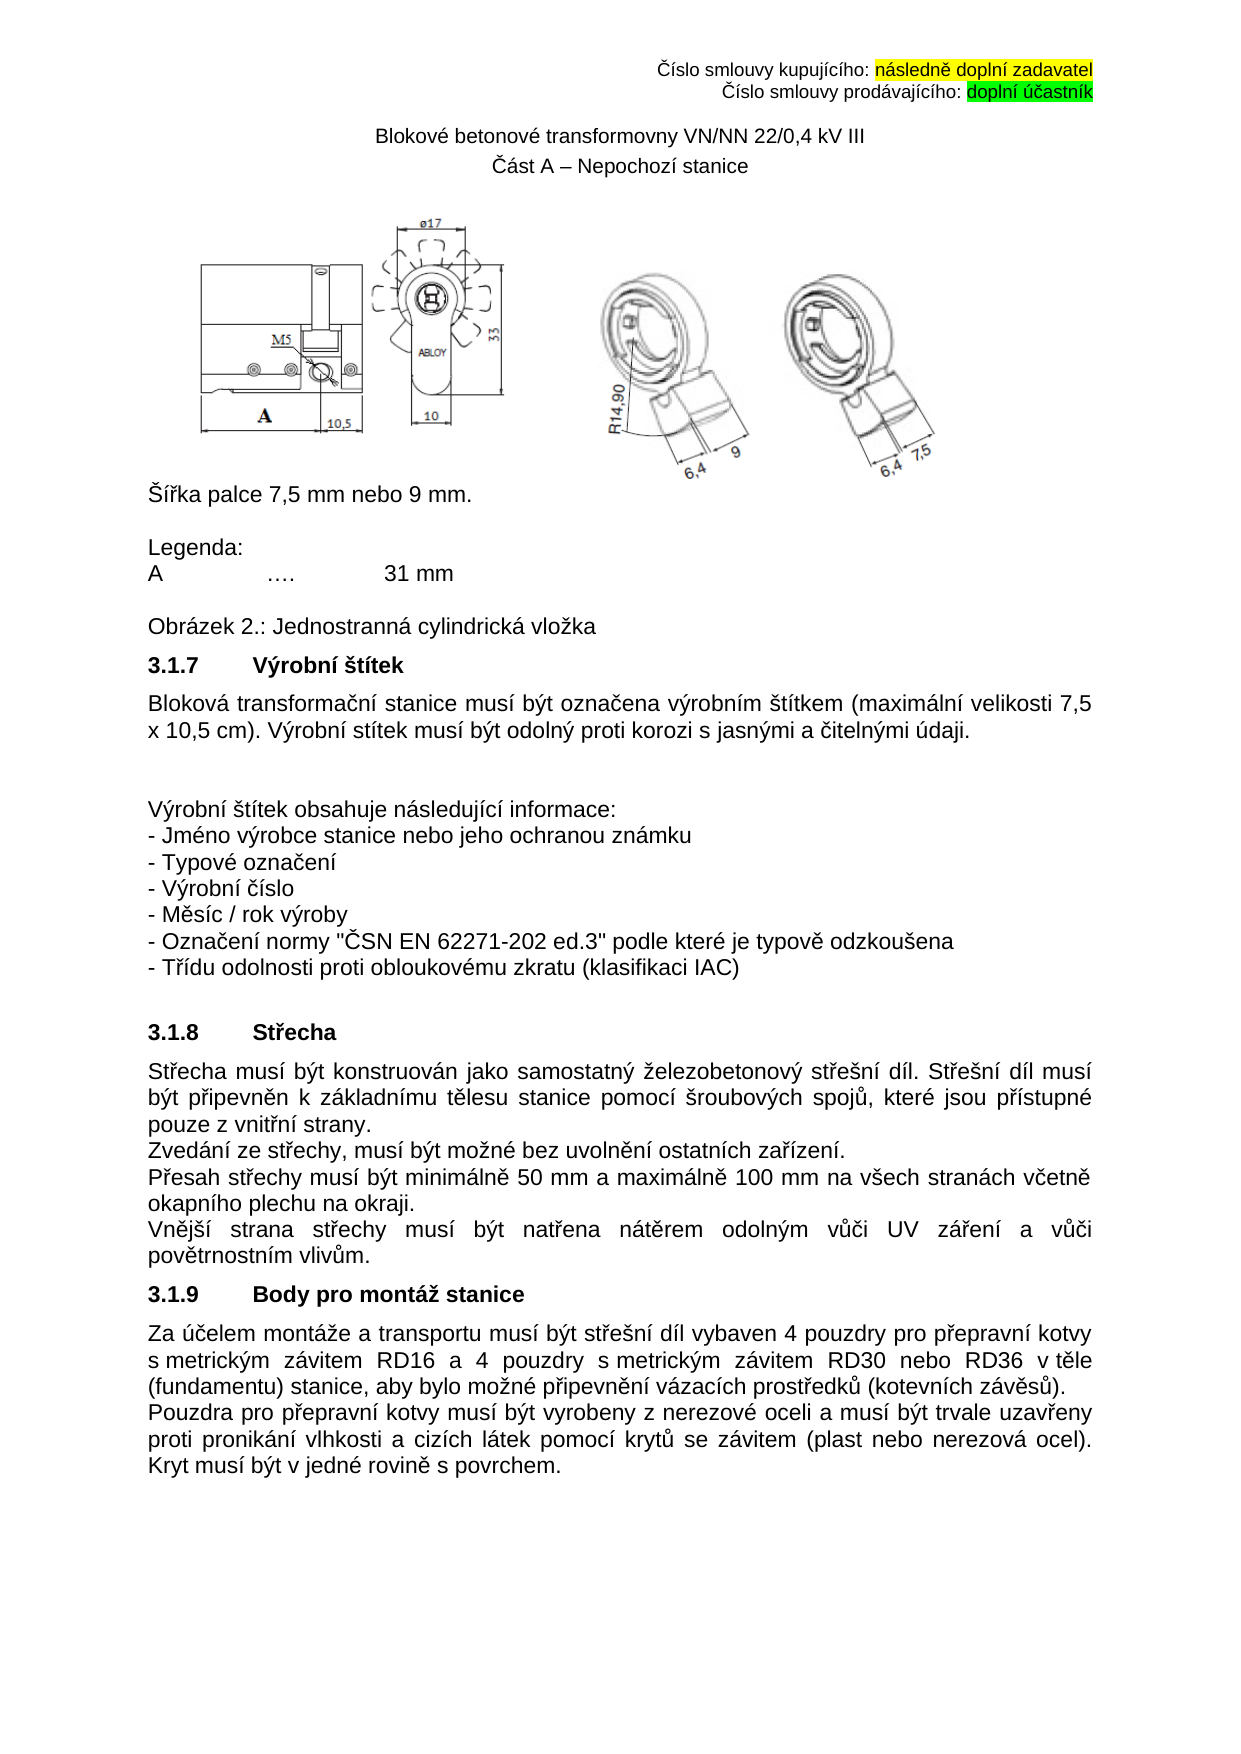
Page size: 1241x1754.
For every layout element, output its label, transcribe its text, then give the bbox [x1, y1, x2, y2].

text Vnější strana střechy musí být natřena nátěrem odolným vůči UV záření a vůči povětrnostním vlivům. [148, 1216, 1093, 1269]
text Šířka palce 7,5 mm nebo 9 mm. [148, 481, 1093, 507]
text - Jméno výrobce stanice nebo jeho ochranou známku [148, 822, 1093, 848]
text - Typové označení [148, 848, 1093, 875]
text Za účelem montáže a transportu musí být střešní díl vybaven 4 pouzdry pro přepravní kotvy s metrickým závitem RD16 a 4 pouzdry s metrickým závitem RD30 nebo RD36 v těle (fundamentu) stanice, aby bylo možné připevnění vázacích prostředků (kotevních závěsů). [148, 1320, 1093, 1399]
text Výrobní štítek obsahuje následující informace: [148, 796, 1093, 822]
list Střecha [148, 1019, 1093, 1046]
text - Třídu odolnosti proti obloukovému zkratu (klasifikaci IAC) [148, 954, 1093, 980]
text - Označení normy "ČSN EN 62271-202 ed.3" podle které je typově odzkoušena [148, 928, 1093, 954]
text Pouzdra pro přepravní kotvy musí být vyrobeny z nerezové oceli a musí být trvale uzavřeny proti pronikání vlhkosti a cizích látek pomocí krytů se závitem (plast nebo nerezová ocel). Kryt musí být v jedné rovině s povrchem. [148, 1399, 1093, 1478]
text Bloková transformační stanice musí být označena výrobním štítkem (maximální velikosti 7,5 x 10,5 cm). Výrobní stítek musí být odolný proti korozi s jasnými a čitelnými údaji. [148, 690, 1093, 743]
list Body pro montáž stanice [148, 1281, 1093, 1308]
text Obrázek 2.: Jednostranná cylindrická vložka [148, 613, 1093, 639]
text - Měsíc / rok výroby [148, 901, 1093, 928]
list Výrobní štítek [148, 652, 1093, 678]
text Střecha musí být konstruován jako samostatný železobetonový střešní díl. Střešní díl musí být připevněn k základnímu tělesu stanice pomocí šroubových spojů, které jsou přístupné pouze z vnitřní strany. [148, 1058, 1093, 1137]
text Přesah střechy musí být minimálně 50 mm a maximálně 100 mm na všech stranách včetně okapního plechu na okraji. [148, 1163, 1093, 1216]
text Zvedání ze střechy, musí být možné bez uvolnění ostatních zařízení. [148, 1137, 1093, 1163]
text A …. 31 mm [148, 560, 1093, 586]
picture [585, 268, 962, 481]
text - Výrobní číslo [148, 875, 1093, 901]
picture [192, 208, 560, 481]
text Legenda: [148, 534, 1093, 560]
